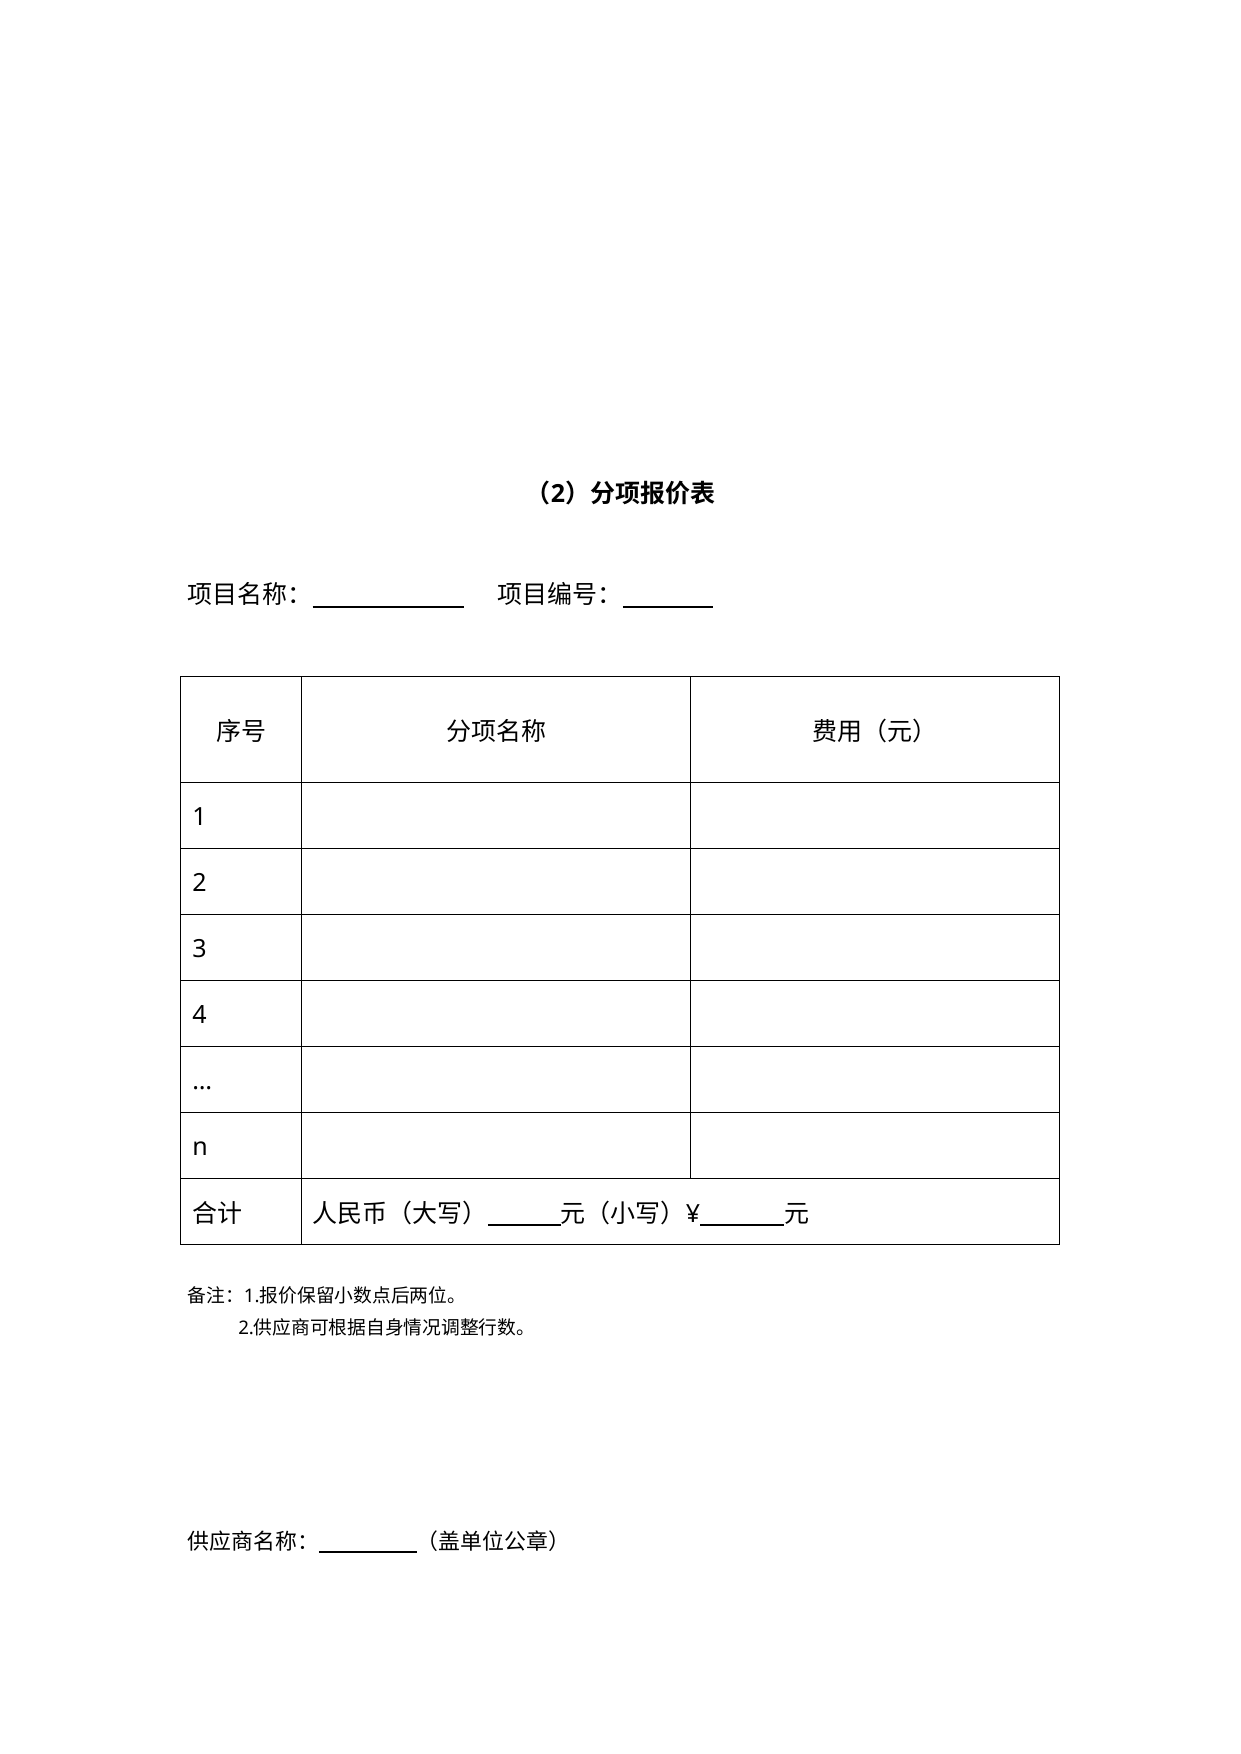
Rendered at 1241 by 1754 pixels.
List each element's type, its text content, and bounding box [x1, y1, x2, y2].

table_cell [302, 783, 690, 848]
table_cell 人民币（大写） 元（小写）¥ 元 [302, 1179, 1059, 1244]
table_cell 合计 [181, 1179, 301, 1244]
table_cell [302, 915, 690, 980]
table_cell … [181, 1047, 301, 1112]
text 供应商名称： （盖单位公章） [187, 1523, 1053, 1556]
table_cell n [181, 1113, 301, 1178]
table_cell [691, 1113, 1059, 1178]
table_cell 2 [181, 849, 301, 914]
table_header 序号 [181, 677, 301, 782]
table_cell 1 [181, 783, 301, 848]
table_cell [691, 1047, 1059, 1112]
table_cell [691, 783, 1059, 848]
table_header 分项名称 [302, 677, 690, 782]
table_cell [691, 981, 1059, 1046]
table_cell [302, 1113, 690, 1178]
text 2.供应商可根据自身情况调整行数。 [187, 1310, 1053, 1343]
table_cell [691, 849, 1059, 914]
table_cell [691, 915, 1059, 980]
table_cell 4 [181, 981, 301, 1046]
text （2）分项报价表 [187, 459, 1053, 524]
table_cell 3 [181, 915, 301, 980]
text 备注：1.报价保留小数点后两位。 [187, 1278, 1053, 1310]
table_cell [302, 849, 690, 914]
text 项目名称： 项目编号： [187, 560, 1053, 625]
table_cell [302, 981, 690, 1046]
table_cell [302, 1047, 690, 1112]
table_header 费用（元） [691, 677, 1059, 782]
